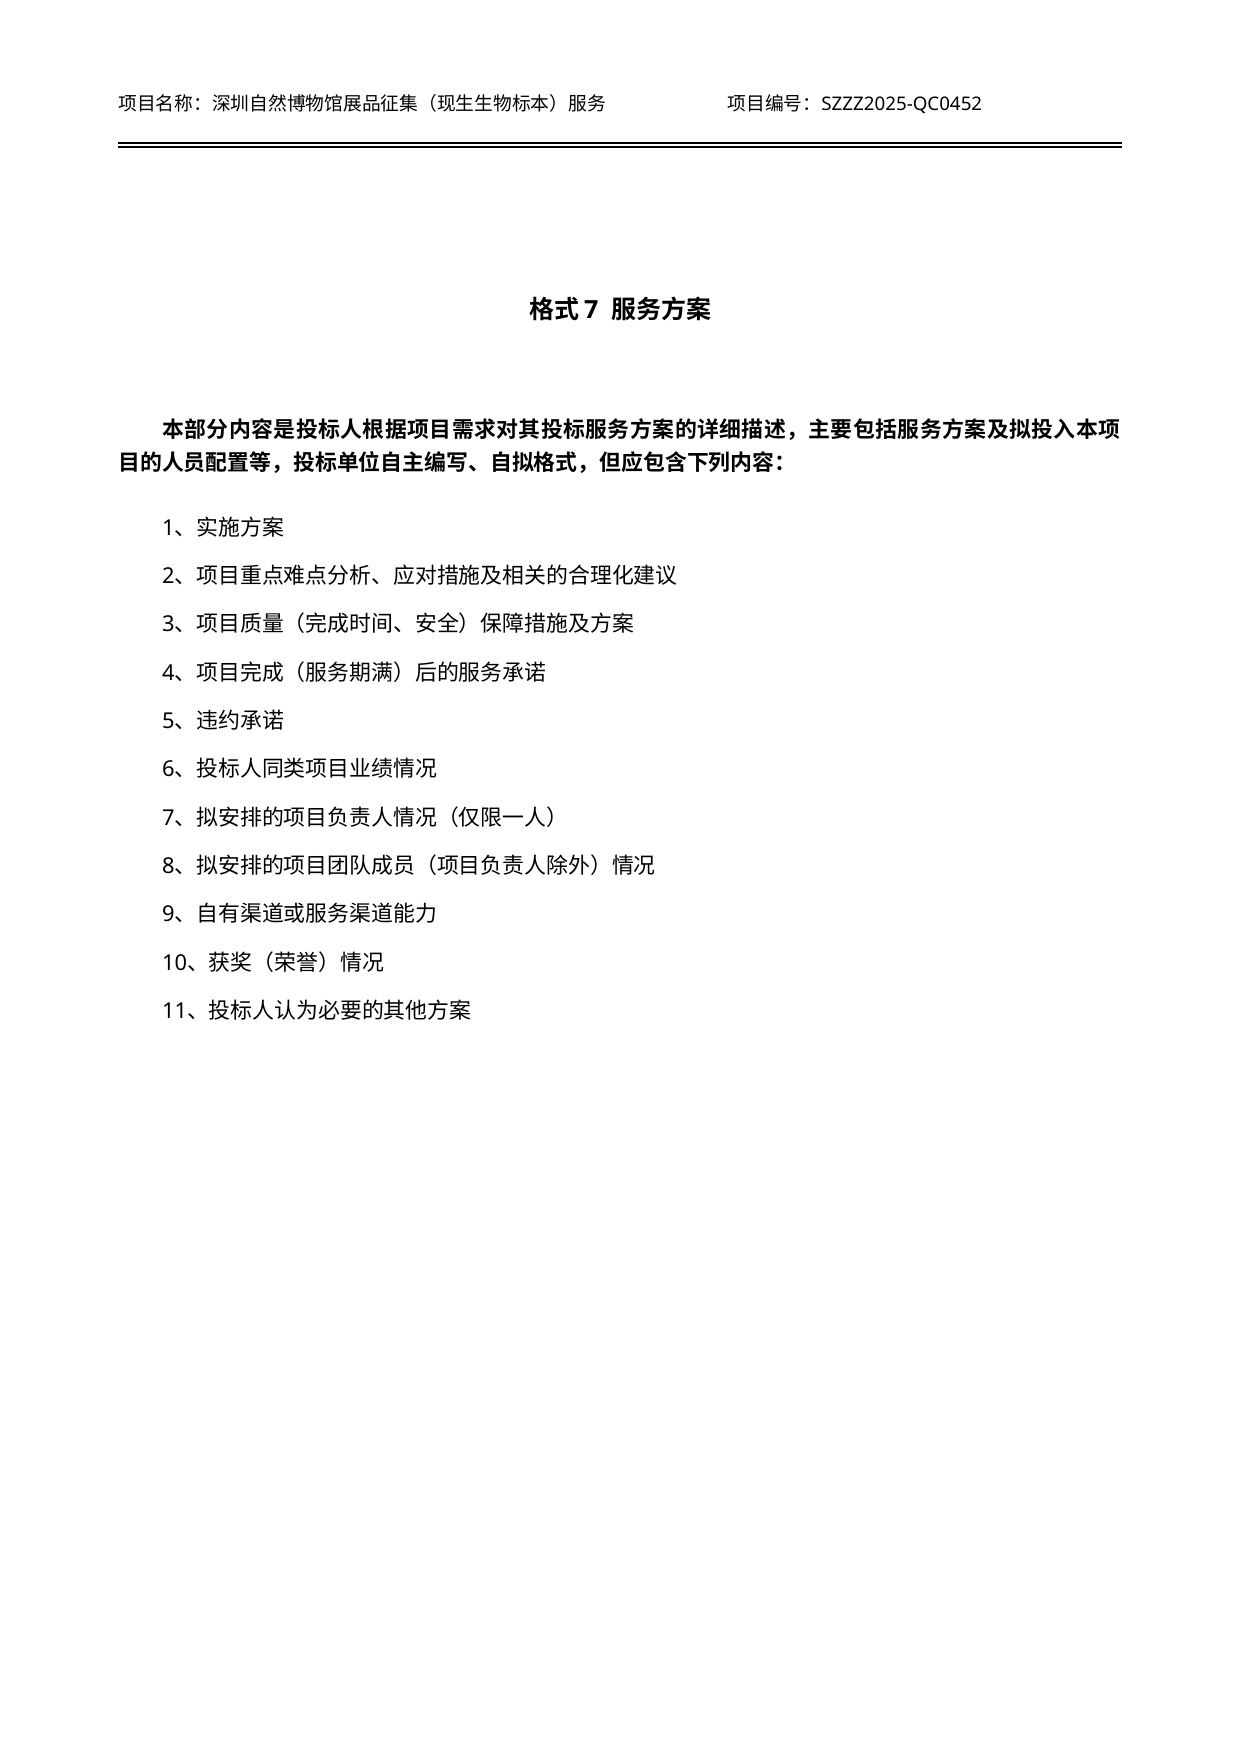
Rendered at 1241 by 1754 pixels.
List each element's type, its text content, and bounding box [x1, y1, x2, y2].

text 7、拟安排的项目负责人情况（仅限一人） [118, 799, 1122, 832]
text 本部分内容是投标人根据项目需求对其投标服务方案的详细描述，主要包括服务方案及拟投入本项目的人员配置等，投标单位自主编写、自拟格式，但应包含下列内容： [118, 412, 1122, 477]
text 8、拟安排的项目团队成员（项目负责人除外）情况 [118, 848, 1122, 880]
text 10、获奖（荣誉）情况 [118, 944, 1122, 977]
text 5、违约承诺 [118, 703, 1122, 735]
text 3、项目质量（完成时间、安全）保障措施及方案 [118, 606, 1122, 638]
text 4、项目完成（服务期满）后的服务承诺 [118, 654, 1122, 687]
text 11、投标人认为必要的其他方案 [162, 993, 1122, 1025]
text 1、实施方案 [118, 509, 1122, 542]
subtitle 格式7 服务方案 [118, 275, 1122, 340]
text 2、项目重点难点分析、应对措施及相关的合理化建议 [118, 558, 1122, 590]
text 9、自有渠道或服务渠道能力 [118, 896, 1122, 928]
text 6、投标人同类项目业绩情况 [118, 751, 1122, 783]
